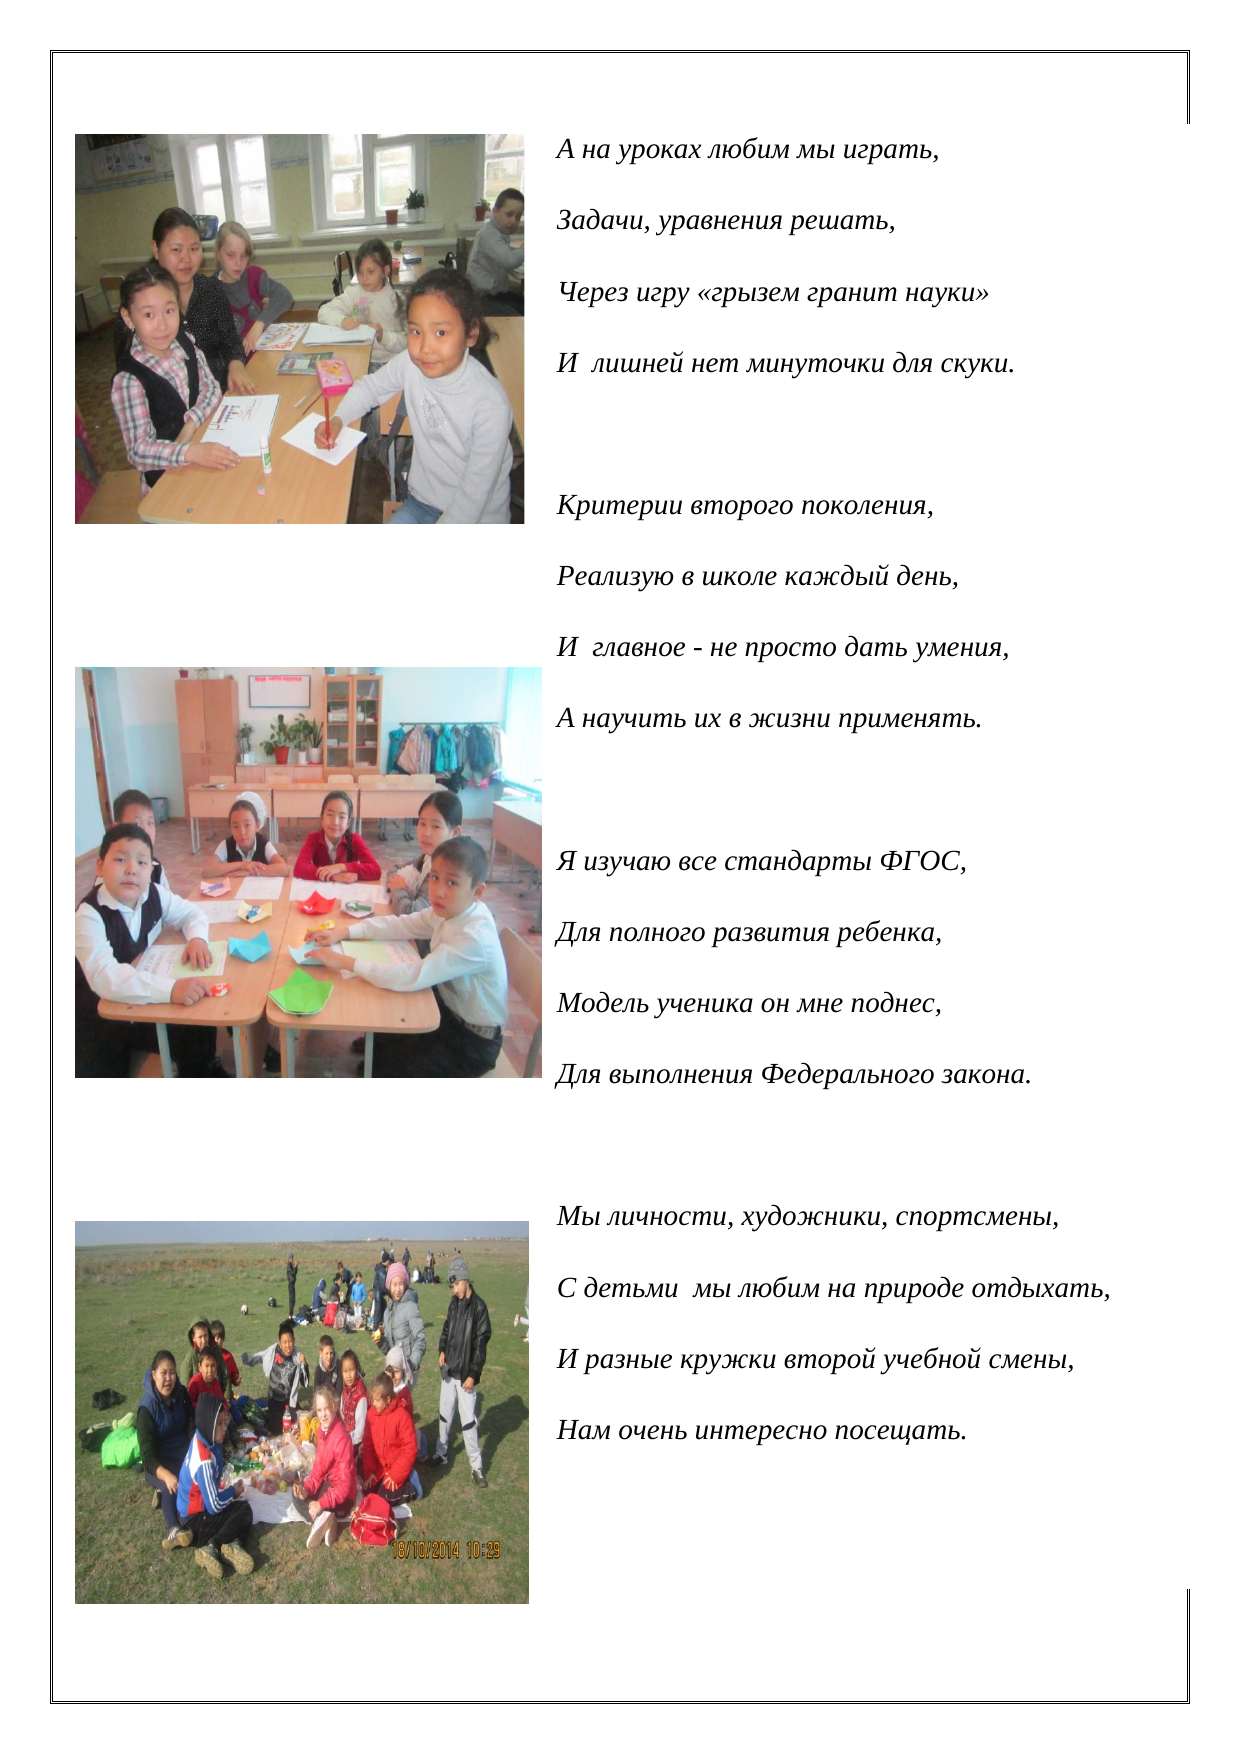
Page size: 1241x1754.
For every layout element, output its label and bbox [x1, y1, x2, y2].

picture [75, 134, 525, 524]
picture [75, 667, 542, 1078]
picture [75, 1221, 529, 1604]
